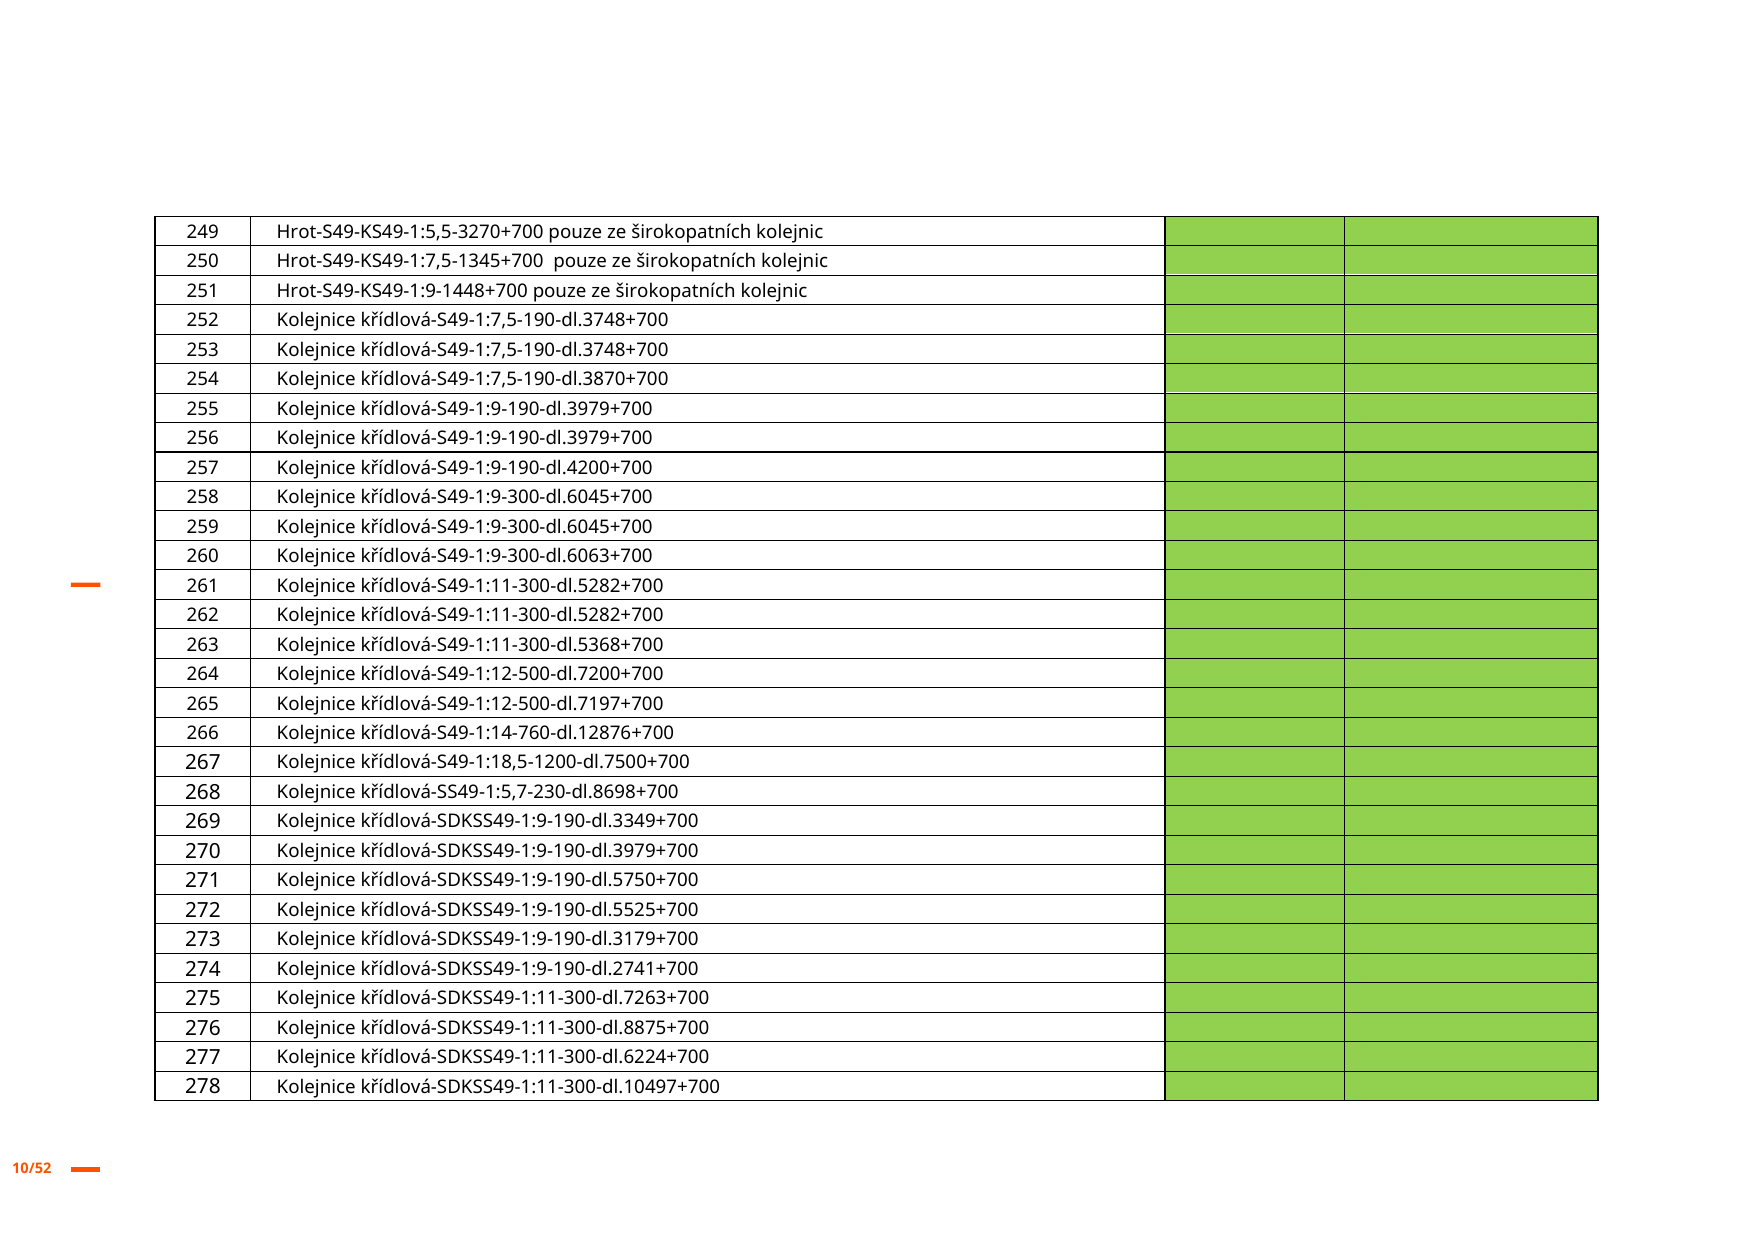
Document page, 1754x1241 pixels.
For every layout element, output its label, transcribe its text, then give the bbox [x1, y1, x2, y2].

table_cell Kolejnice křídlová-S49-1:7,5-190-dl.3870+700 [251, 364, 1164, 392]
table_cell 277 [156, 1042, 250, 1071]
table_cell [1345, 1072, 1597, 1100]
table_cell 272 [156, 895, 250, 923]
table_cell 255 [156, 394, 250, 422]
table_cell 273 [156, 924, 250, 953]
table_cell Kolejnice křídlová-SDKSS49-1:9-190-dl.5750+700 [251, 865, 1164, 894]
table_cell 261 [156, 570, 250, 599]
table_cell 257 [156, 453, 250, 481]
table_cell [1166, 688, 1344, 717]
table_cell [1345, 600, 1597, 628]
table_cell Hrot-S49-KS49-1:5,5-3270+700 pouze ze širokopatních kolejnic [251, 217, 1164, 245]
table_cell 256 [156, 423, 250, 451]
table_cell [1166, 600, 1344, 628]
table_cell [1166, 954, 1344, 982]
table_cell Kolejnice křídlová-S49-1:9-300-dl.6045+700 [251, 511, 1164, 540]
table_cell 260 [156, 541, 250, 569]
table_cell [1166, 806, 1344, 835]
table_cell 276 [156, 1013, 250, 1041]
table_cell [1345, 777, 1597, 805]
table_cell 275 [156, 983, 250, 1012]
table_cell 270 [156, 836, 250, 864]
table_cell [1166, 629, 1344, 658]
table_cell Kolejnice křídlová-SDKSS49-1:9-190-dl.5525+700 [251, 895, 1164, 923]
table_cell 252 [156, 305, 250, 333]
table_cell [1345, 747, 1597, 776]
table_cell [1345, 688, 1597, 717]
table_cell 265 [156, 688, 250, 717]
table_cell [1345, 924, 1597, 953]
table_cell Kolejnice křídlová-SDKSS49-1:9-190-dl.3179+700 [251, 924, 1164, 953]
table_cell 266 [156, 718, 250, 746]
table_cell [1166, 1013, 1344, 1041]
table_cell Kolejnice křídlová-SDKSS49-1:11-300-dl.10497+700 [251, 1072, 1164, 1100]
table_cell Kolejnice křídlová-S49-1:18,5-1200-dl.7500+700 [251, 747, 1164, 776]
table_cell [1166, 659, 1344, 687]
table_cell [1345, 895, 1597, 923]
table_cell [1345, 276, 1597, 304]
table_cell Kolejnice křídlová-S49-1:11-300-dl.5282+700 [251, 570, 1164, 599]
table_cell 264 [156, 659, 250, 687]
table_cell Kolejnice křídlová-S49-1:9-300-dl.6045+700 [251, 482, 1164, 510]
table_cell Kolejnice křídlová-SDKSS49-1:11-300-dl.8875+700 [251, 1013, 1164, 1041]
table_cell [1166, 983, 1344, 1012]
table_cell Kolejnice křídlová-S49-1:7,5-190-dl.3748+700 [251, 335, 1164, 363]
table_cell 263 [156, 629, 250, 658]
table_cell Kolejnice křídlová-S49-1:9-190-dl.3979+700 [251, 394, 1164, 422]
table_cell Kolejnice křídlová-S49-1:9-300-dl.6063+700 [251, 541, 1164, 569]
table_cell [1166, 1042, 1344, 1071]
table_cell [1166, 364, 1344, 392]
table_cell 258 [156, 482, 250, 510]
table_cell [1166, 718, 1344, 746]
table_cell 268 [156, 777, 250, 805]
table_cell Kolejnice křídlová-SS49-1:5,7-230-dl.8698+700 [251, 777, 1164, 805]
table_cell [1345, 511, 1597, 540]
table_cell [1166, 777, 1344, 805]
table_cell [1166, 276, 1344, 304]
table_cell [1166, 453, 1344, 481]
table_cell 262 [156, 600, 250, 628]
table_cell [1345, 394, 1597, 422]
table_cell [1166, 541, 1344, 569]
table_cell [1345, 806, 1597, 835]
table_cell [1166, 217, 1344, 245]
table_cell 253 [156, 335, 250, 363]
table_cell Hrot-S49-KS49-1:9-1448+700 pouze ze širokopatních kolejnic [251, 276, 1164, 304]
table_cell 249 [156, 217, 250, 245]
table_cell Kolejnice křídlová-SDKSS49-1:9-190-dl.2741+700 [251, 954, 1164, 982]
table_cell Kolejnice křídlová-SDKSS49-1:11-300-dl.6224+700 [251, 1042, 1164, 1071]
table_cell [1166, 394, 1344, 422]
table_cell 251 [156, 276, 250, 304]
table_cell [1166, 570, 1344, 599]
table_cell Kolejnice křídlová-SDKSS49-1:9-190-dl.3979+700 [251, 836, 1164, 864]
table_cell [1345, 1042, 1597, 1071]
table_cell Kolejnice křídlová-S49-1:7,5-190-dl.3748+700 [251, 305, 1164, 333]
table_cell [1345, 217, 1597, 245]
table_cell [1345, 305, 1597, 333]
table_cell Kolejnice křídlová-S49-1:11-300-dl.5368+700 [251, 629, 1164, 658]
table_cell [1345, 364, 1597, 392]
table_cell [1166, 924, 1344, 953]
table_cell [1166, 305, 1344, 333]
table_cell [1166, 482, 1344, 510]
table_cell [1166, 865, 1344, 894]
table_cell [1345, 570, 1597, 599]
table_cell [1166, 335, 1344, 363]
table_cell 274 [156, 954, 250, 982]
table_cell 278 [156, 1072, 250, 1100]
table_cell [1345, 718, 1597, 746]
table_cell [1345, 629, 1597, 658]
table_cell 259 [156, 511, 250, 540]
table_cell [1345, 423, 1597, 451]
table_cell Kolejnice křídlová-S49-1:11-300-dl.5282+700 [251, 600, 1164, 628]
table_cell [1345, 482, 1597, 510]
table_cell [1166, 511, 1344, 540]
table_cell [1345, 1013, 1597, 1041]
table_cell Kolejnice křídlová-S49-1:12-500-dl.7200+700 [251, 659, 1164, 687]
table_cell [1166, 423, 1344, 451]
table_cell [1345, 541, 1597, 569]
table_cell Kolejnice křídlová-S49-1:9-190-dl.4200+700 [251, 453, 1164, 481]
table_cell [1345, 954, 1597, 982]
table_cell Kolejnice křídlová-S49-1:12-500-dl.7197+700 [251, 688, 1164, 717]
table_cell [1166, 836, 1344, 864]
table_cell [1345, 983, 1597, 1012]
table_cell [1166, 1072, 1344, 1100]
table_cell 267 [156, 747, 250, 776]
table_cell [1345, 453, 1597, 481]
table_cell [1166, 895, 1344, 923]
table_cell Kolejnice křídlová-S49-1:14-760-dl.12876+700 [251, 718, 1164, 746]
table_cell [1345, 246, 1597, 274]
table_cell Hrot-S49-KS49-1:7,5-1345+700 pouze ze širokopatních kolejnic [251, 246, 1164, 274]
table_cell [1166, 246, 1344, 274]
table_cell [1345, 335, 1597, 363]
table_cell [1166, 747, 1344, 776]
table_cell [1345, 836, 1597, 864]
table_cell Kolejnice křídlová-SDKSS49-1:9-190-dl.3349+700 [251, 806, 1164, 835]
table_cell 271 [156, 865, 250, 894]
table_cell [1345, 865, 1597, 894]
table_cell Kolejnice křídlová-SDKSS49-1:11-300-dl.7263+700 [251, 983, 1164, 1012]
table_cell 250 [156, 246, 250, 274]
table_cell [1345, 659, 1597, 687]
table_cell 254 [156, 364, 250, 392]
table_cell Kolejnice křídlová-S49-1:9-190-dl.3979+700 [251, 423, 1164, 451]
table_cell 269 [156, 806, 250, 835]
